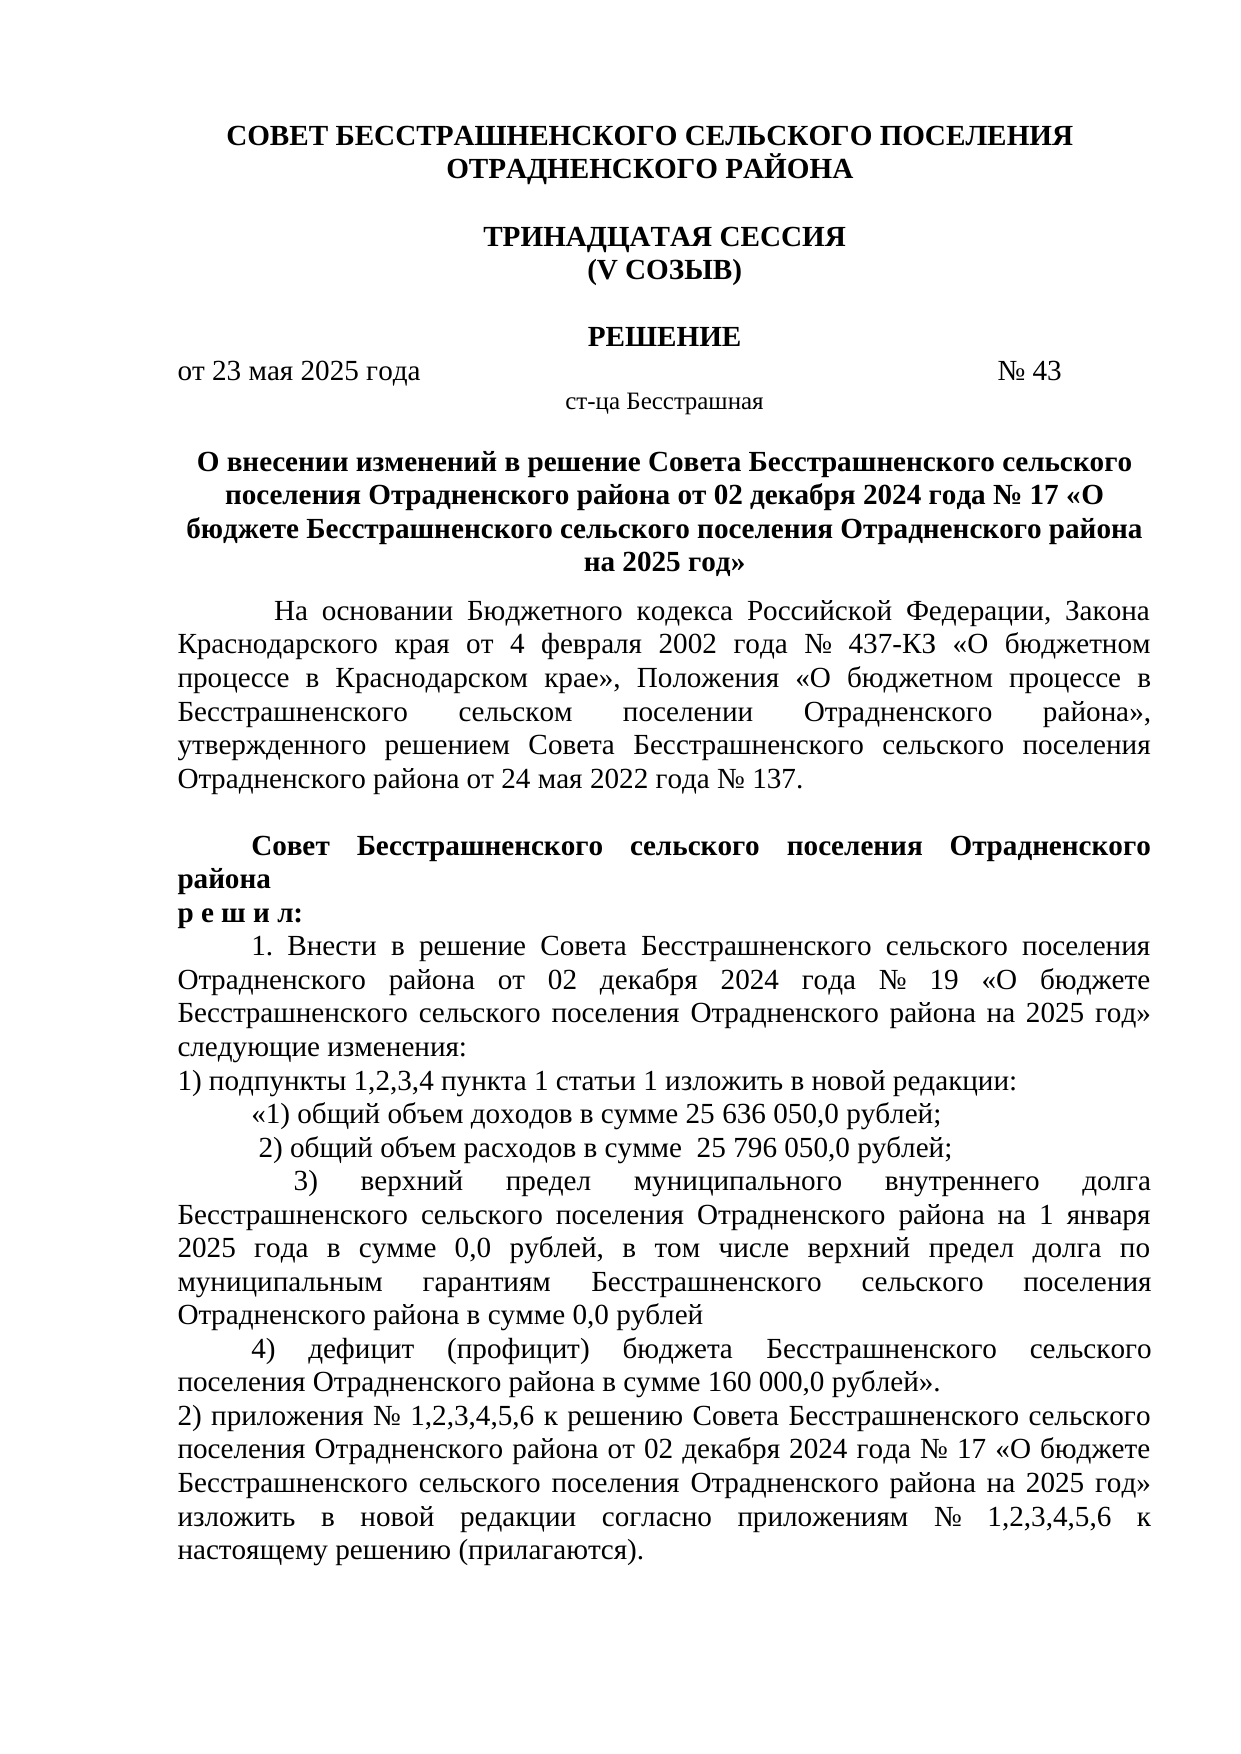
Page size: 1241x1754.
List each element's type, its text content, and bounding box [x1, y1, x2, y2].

text 4) дефицит (профицит) бюджета Бесстрашненского сельского поселения Отрадненского района в сумме 160 000,0 рублей». [177, 1331, 1152, 1398]
text 3) верхний предел муниципального внутреннего долга Бесстрашненского сельского поселения Отрадненского района на 1 января 2025 года в сумме 0,0 рублей, в том числе верхний предел долга по муниципальным гарантиям Бесстрашненского сельского поселения Отрадненского района в сумме 0,0 рублей [177, 1163, 1152, 1331]
text ст-ца Бесстрашная [177, 386, 1152, 415]
text РЕШЕНИЕ [177, 319, 1152, 353]
text р е ш и л: [177, 895, 1152, 928]
text от 23 мая 2025 года № 43 [177, 353, 1152, 386]
text (V СОЗЫВ) [177, 252, 1152, 286]
text 2) общий объем расходов в сумме 25 796 050,0 рублей; [177, 1130, 1152, 1163]
text Совет Бесстрашненского сельского поселения Отрадненского района [177, 828, 1152, 895]
text На основании Бюджетного кодекса Российской Федерации, Закона Краснодарского края от 4 февраля 2002 года № 437-КЗ «О бюджетном процессе в Краснодарском крае», Положения «О бюджетном процессе в Бесстрашненского сельском поселении Отрадненского района», утвержденного решением Совета Бесстрашненского сельского поселения Отрадненского района от 24 мая 2022 года № 137. [177, 593, 1152, 794]
text О внесении изменений в решение Совета Бесстрашненского сельского поселения Отрадненского района от 02 декабря 2024 года № 17 «О бюджете Бесстрашненского сельского поселения Отрадненского района [177, 444, 1152, 544]
text ОТРАДНЕНСКОГО РАЙОНА [148, 152, 1152, 185]
text 1. Внести в решение Совета Бесстрашненского сельского поселения Отрадненского района от 02 декабря 2024 года № 19 «О бюджете Бесстрашненского сельского поселения Отрадненского района на 2025 год» следующие изменения: [177, 928, 1152, 1063]
text «1) общий объем доходов в сумме 25 636 050,0 рублей; [177, 1096, 1152, 1130]
text 2) приложения № 1,2,3,4,5,6 к решению Совета Бесстрашненского сельского поселения Отрадненского района от 02 декабря 2024 года № 17 «О бюджете Бесстрашненского сельского поселения Отрадненского района на 2025 год» изложить в новой редакции согласно приложениям № 1,2,3,4,5,6 к настоящему решению (прилагаются). [177, 1398, 1152, 1566]
text ТРИНАДЦАТАЯ СЕССИЯ [177, 219, 1152, 252]
text СОВЕТ БЕССТРАШНЕНСКОГО СЕЛЬСКОГО ПОСЕЛЕНИЯ [148, 118, 1152, 152]
text на 2025 год» [177, 544, 1152, 578]
text 1) подпункты 1,2,3,4 пункта 1 статьи 1 изложить в новой редакции: [177, 1063, 1152, 1096]
